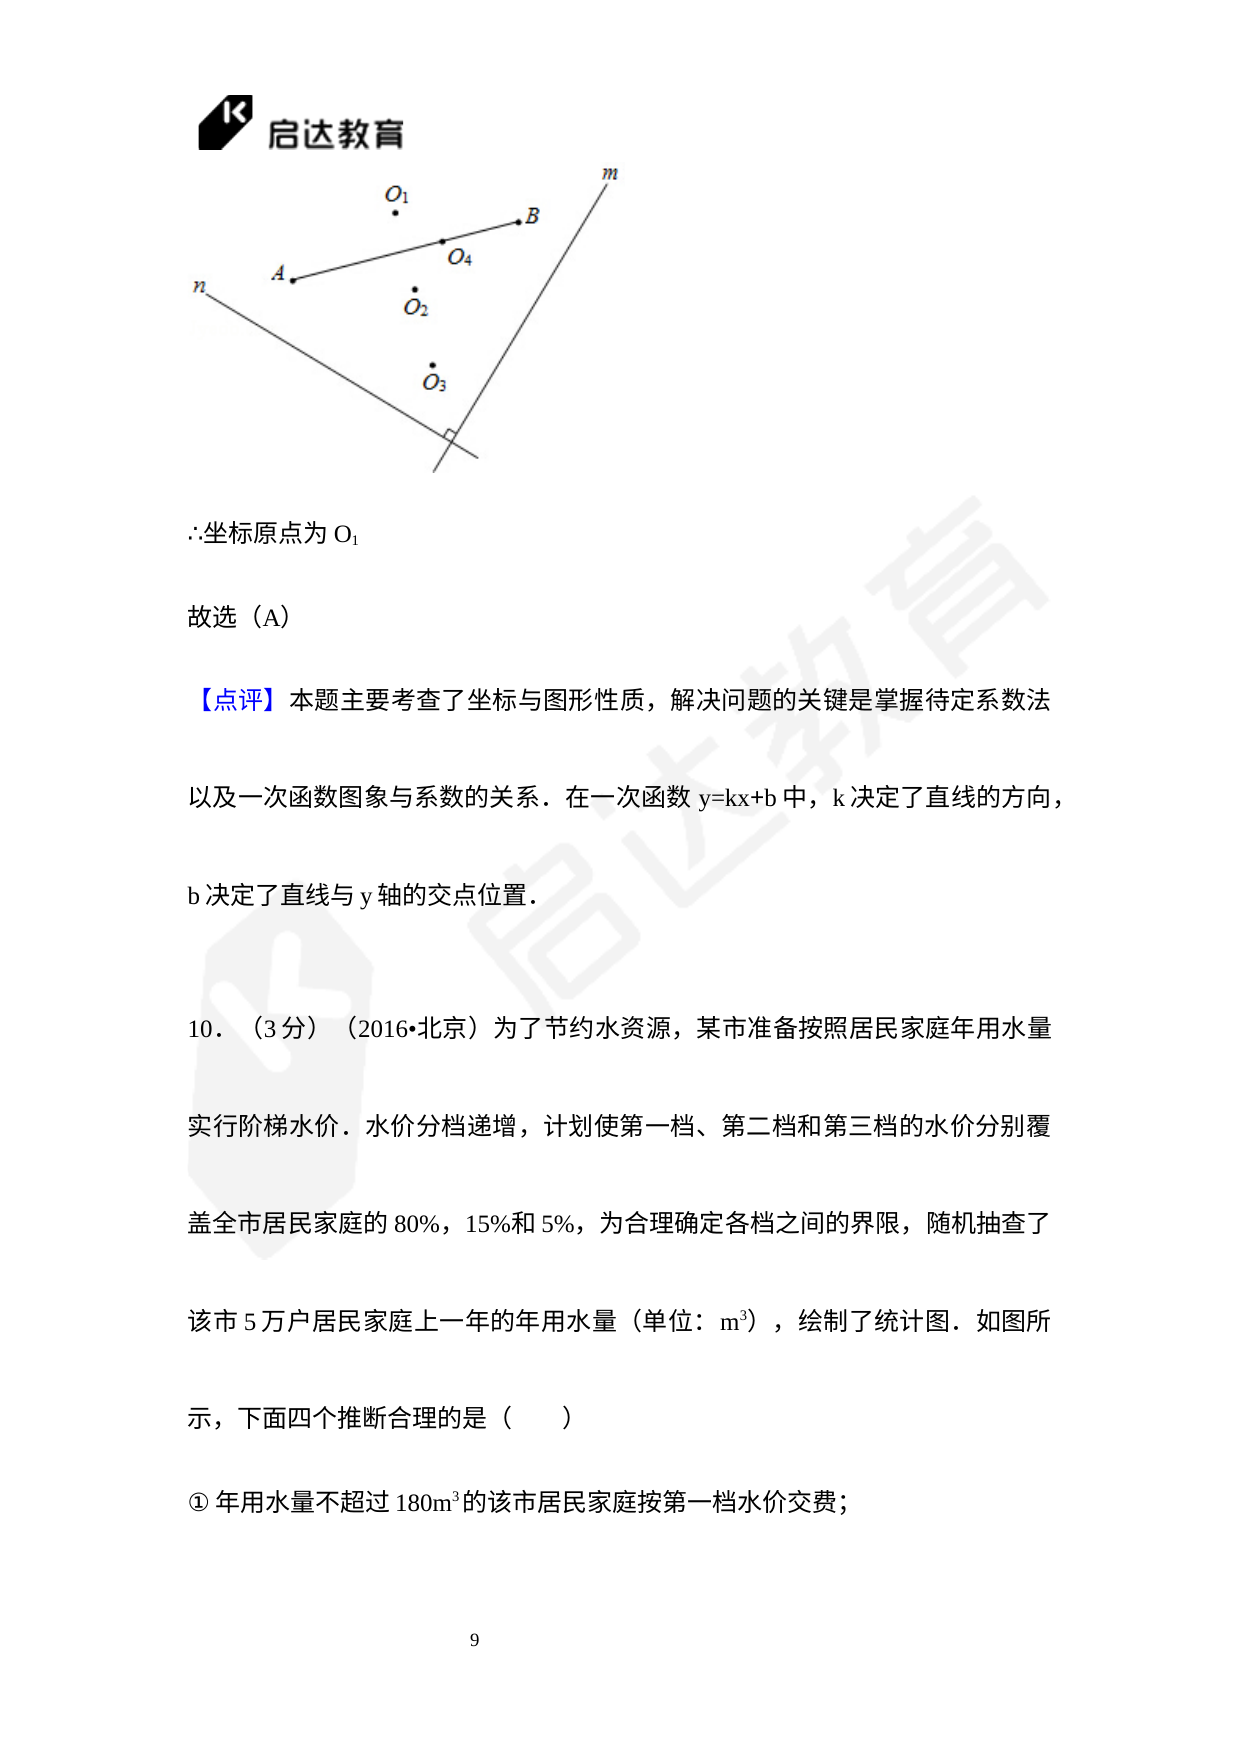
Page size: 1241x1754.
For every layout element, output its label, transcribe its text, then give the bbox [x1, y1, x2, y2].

picture [187, 162, 625, 473]
text 故选（A） [187, 583, 1053, 648]
text 【点评】本题主要考查了坐标与图形性质，解决问题的关键是掌握待定系数法以及一次函数图象与系数的关系．在一次函数y=kx+b中，k决定了直线的方向，b决定了直线与y轴的交点位置． [187, 666, 1053, 926]
text 10．（3分）（2016•北京）为了节约水资源，某市准备按照居民家庭年用水量实行阶梯水价．水价分档递增，计划使第一档、第二档和第三档的水价分别覆盖全市居民家庭的80%，15%和5%，为合理确定各档之间的界限，随机抽查了该市5万户居民家庭上一年的年用水量（单位：m3），绘制了统计图．如图所示，下面四个推断合理的是（ ） [187, 994, 1053, 1449]
picture [198, 95, 404, 150]
text ①年用水量不超过180m3的该市居民家庭按第一档水价交费； [187, 1468, 1053, 1533]
text ∴坐标原点为O1 [187, 499, 1053, 564]
